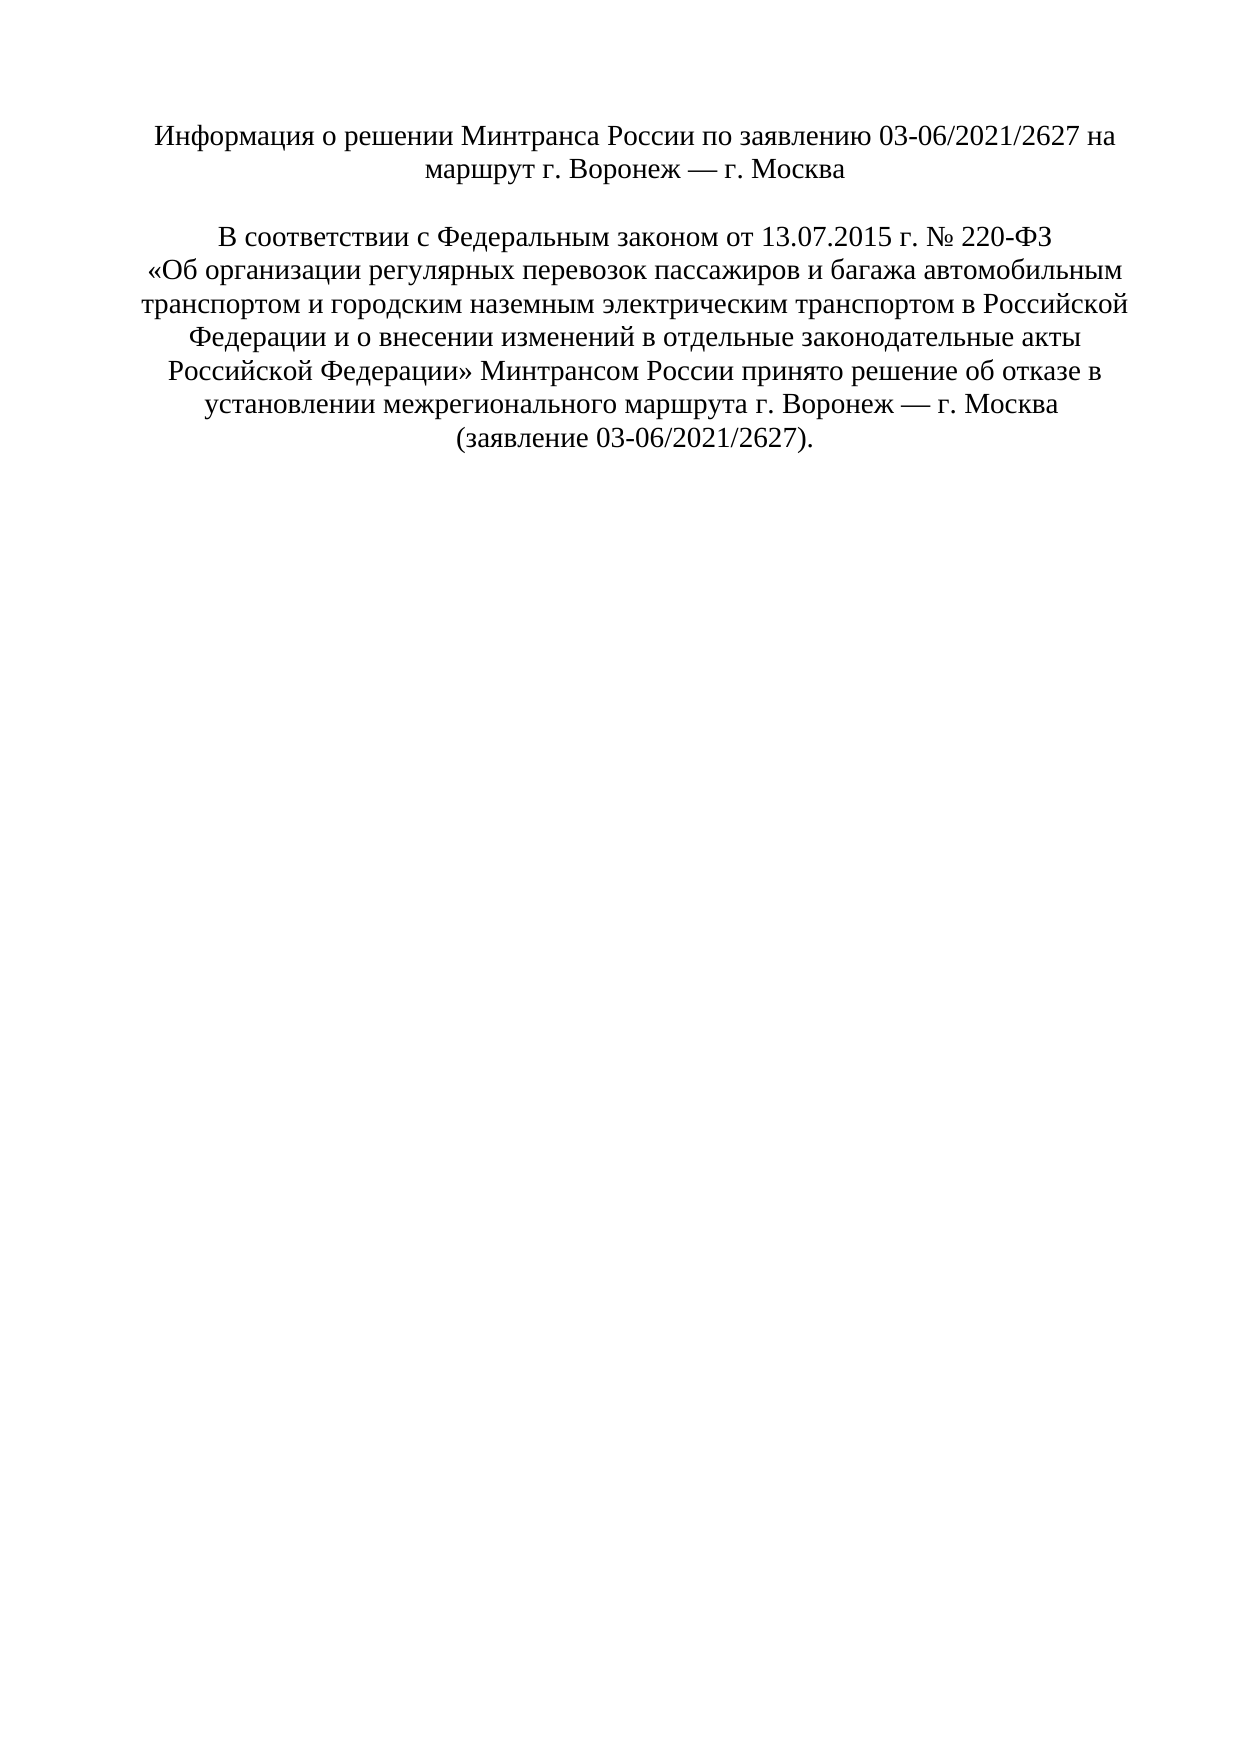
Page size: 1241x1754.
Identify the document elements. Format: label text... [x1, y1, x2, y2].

text В соответствии с Федеральным законом от 13.07.2015 г. № 220-ФЗ «Об организации регулярных перевозок пассажиров и багажа автомобильным транспортом и городским наземным электрическим транспортом в Российской Федерации и о внесении изменений в отдельные законодательные акты Российской Федерации» Минтрансом России принято решение об отказе в установлении межрегионального маршрута г. Воронеж — г. Москва (заявление 03-06/2021/2627). [118, 219, 1152, 453]
text Информация о решении Минтранса России по заявлению 03-06/2021/2627 на маршрут г. Воронеж — г. Москва [118, 118, 1152, 185]
